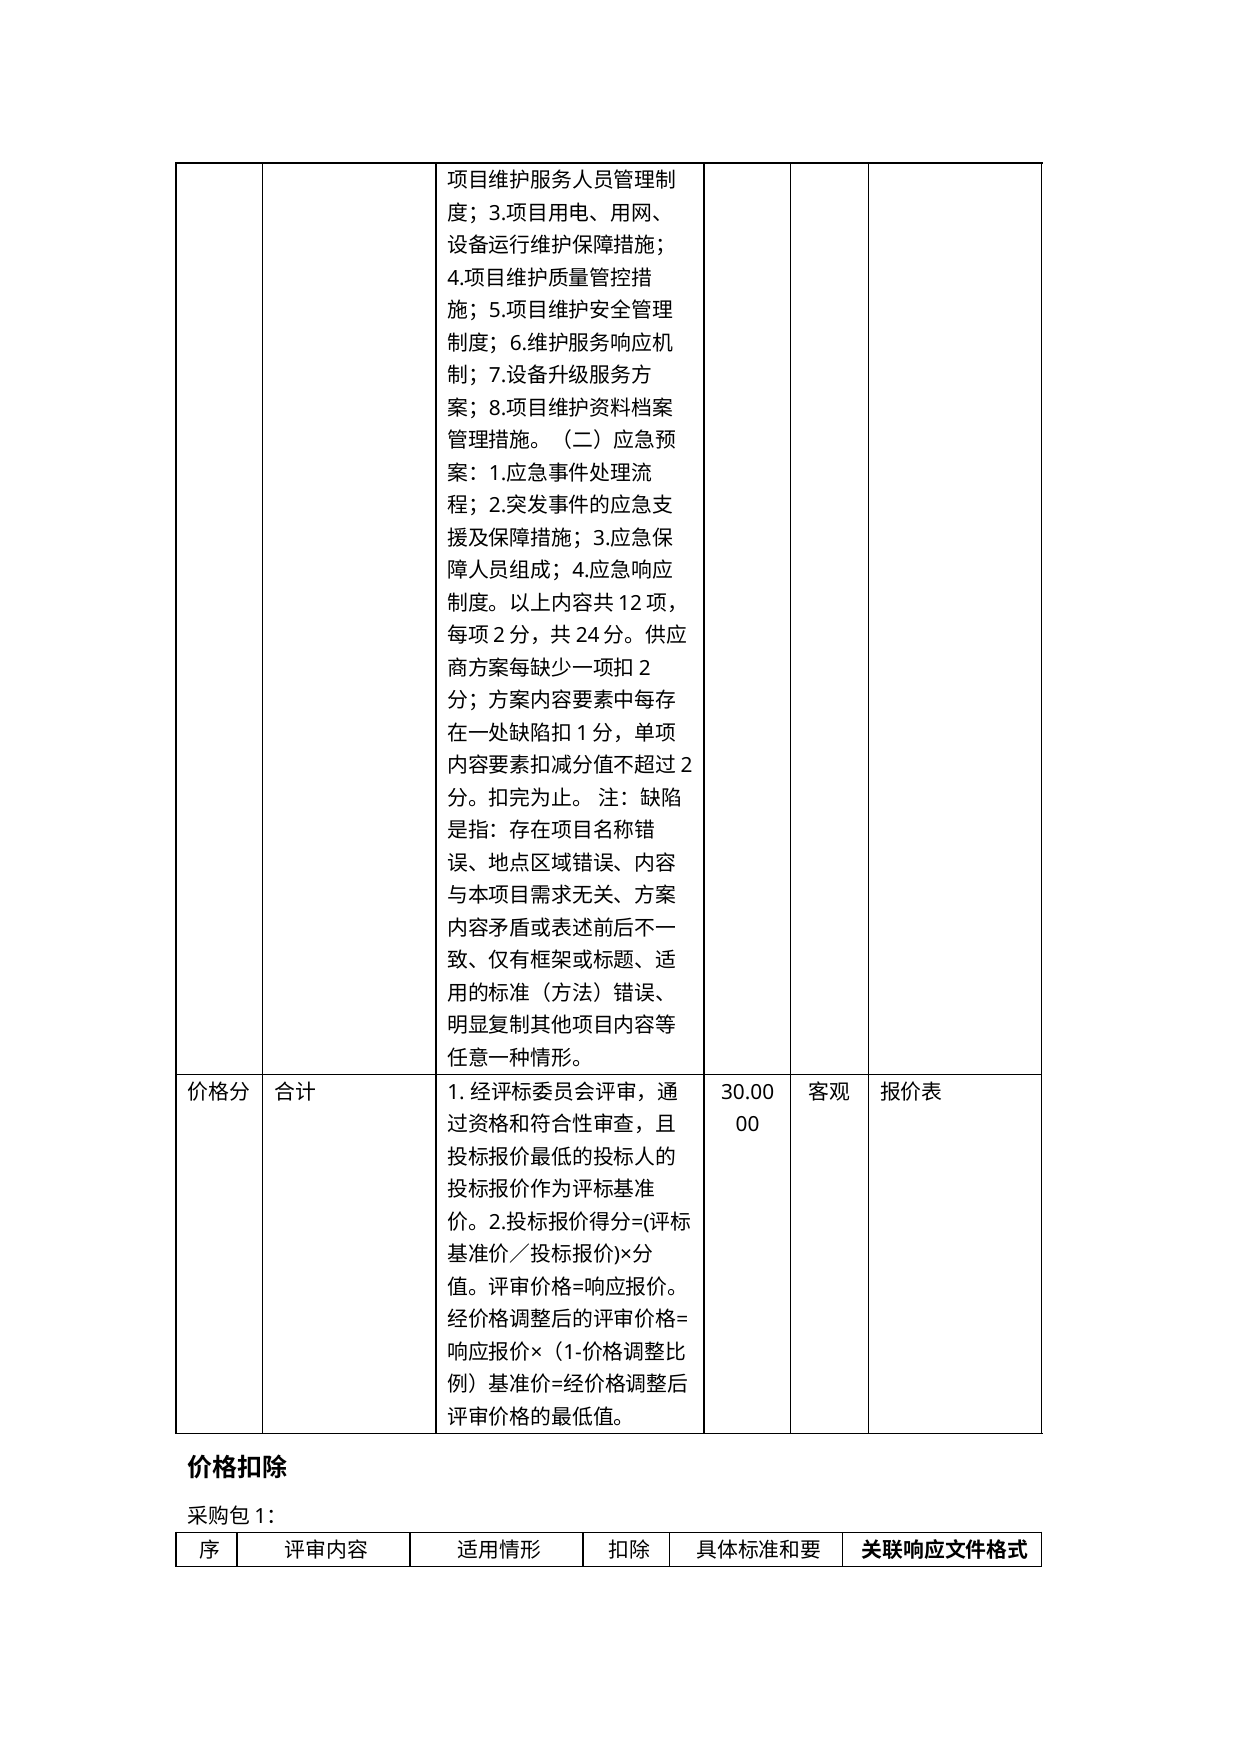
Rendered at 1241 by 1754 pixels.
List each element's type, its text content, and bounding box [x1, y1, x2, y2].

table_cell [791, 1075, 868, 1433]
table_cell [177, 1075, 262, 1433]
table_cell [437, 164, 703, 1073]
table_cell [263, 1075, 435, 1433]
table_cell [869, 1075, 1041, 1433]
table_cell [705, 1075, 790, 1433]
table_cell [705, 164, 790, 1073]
text 采购包1： [187, 1499, 1053, 1532]
text 价格扣除 [187, 1434, 1053, 1499]
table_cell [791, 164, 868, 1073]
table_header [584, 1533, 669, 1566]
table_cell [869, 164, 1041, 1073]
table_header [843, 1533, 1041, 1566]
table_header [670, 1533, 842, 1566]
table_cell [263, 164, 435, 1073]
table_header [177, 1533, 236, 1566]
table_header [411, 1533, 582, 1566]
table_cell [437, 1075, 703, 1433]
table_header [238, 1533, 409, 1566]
